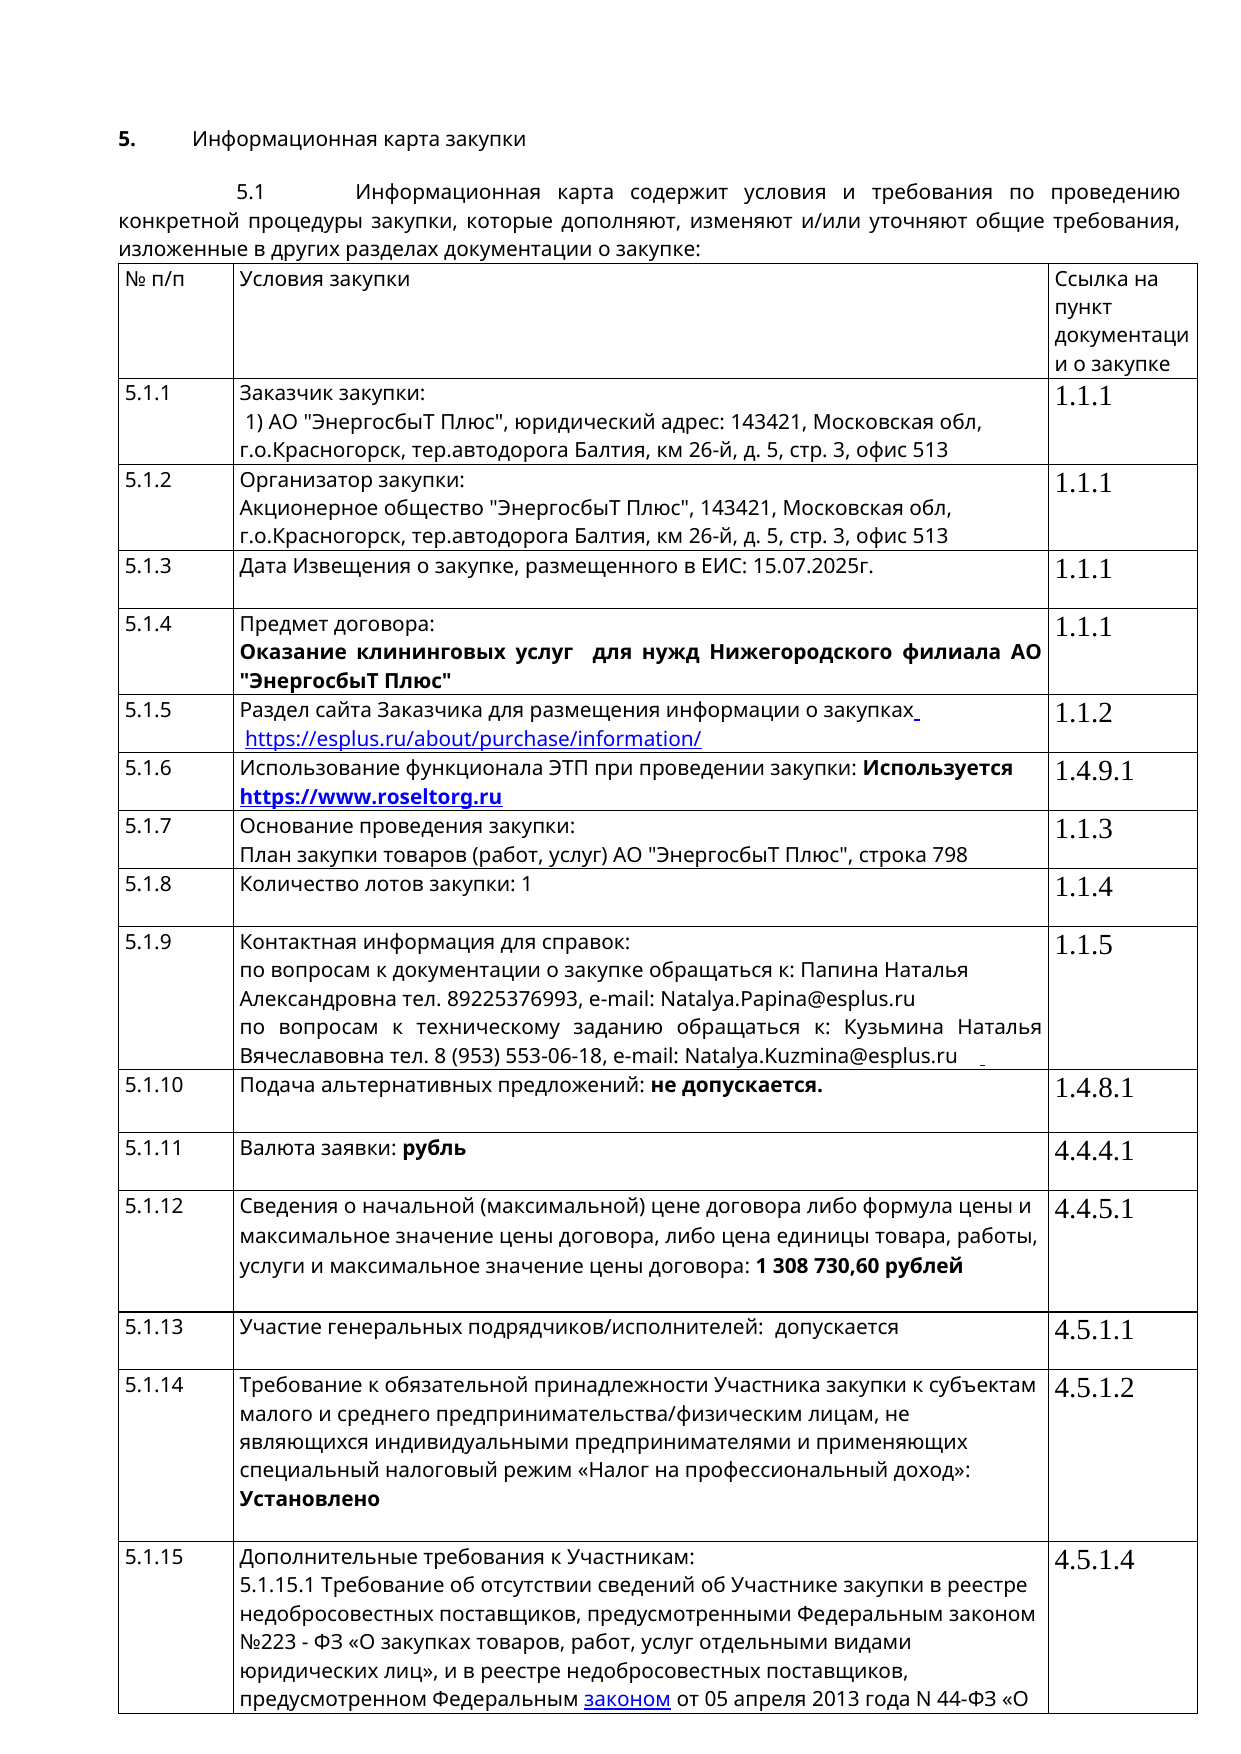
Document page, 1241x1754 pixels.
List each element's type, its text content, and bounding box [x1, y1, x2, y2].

table_cell Участие генеральных подрядчиков/исполнителей: допускается [234, 1313, 1048, 1369]
table_cell Требование к обязательной принадлежности Участника закупки к субъектам малого и среднего предпринимательства/физическим лицам, не являющихся индивидуальными предпринимателями и применяющих специальный налоговый режим «Налог на профессиональный доход»: Установлено [234, 1370, 1048, 1541]
table_cell [119, 1313, 233, 1369]
table_cell 1.1.5 [1049, 927, 1197, 1069]
table_cell 1.1.1 [1049, 551, 1197, 608]
table_cell 4.5.1.1 [1049, 1313, 1197, 1369]
table_cell Основание проведения закупки: План закупки товаров (работ, услуг) АО "ЭнергосбыТ Плюс", строка 798 [234, 811, 1048, 868]
table_header Условия закупки [234, 264, 1048, 377]
table_cell Предмет договора: Оказание клининговых услуг для нужд Нижегородского филиала АО "ЭнергосбыТ Плюс" [234, 609, 1048, 694]
table_cell Раздел сайта Заказчика для размещения информации о закупках https://esplus.ru/about/purchase/information/ [234, 695, 1048, 752]
table_cell 1.4.9.1 [1049, 753, 1197, 810]
table_cell Контактная информация для справок: по вопросам к документации о закупке обращаться к: Папина Наталья Александровна тел. 89225376993, e-mail: Natalya.Papina@esplus.ru по вопросам к техническому заданию обращаться к: Кузьмина Наталья Вячеславовна тел. 8 (953) 553-06-18, e-mail: Natalya.Kuzmina@esplus.ru [234, 927, 1048, 1069]
table_cell [119, 1191, 233, 1311]
table_cell [119, 379, 233, 464]
table_cell 1.1.1 [1049, 465, 1197, 550]
table_cell [119, 1070, 233, 1132]
table_cell [119, 465, 233, 550]
table_cell Использование функционала ЭТП при проведении закупки: Используется https://www.roseltorg.ru [234, 753, 1048, 810]
subtitle Информационная карта закупки [118, 124, 1181, 152]
table_cell 1.1.4 [1049, 869, 1197, 926]
table_header Ссылка на пункт документации о закупке [1049, 264, 1197, 377]
table_cell [119, 609, 233, 694]
table_cell [119, 753, 233, 810]
table_cell [119, 551, 233, 608]
table_cell [119, 1370, 233, 1541]
table_cell [119, 869, 233, 926]
table_cell 1.1.2 [1049, 695, 1197, 752]
table_cell 1.4.8.1 [1049, 1070, 1197, 1132]
table_cell Организатор закупки: Акционерное общество "ЭнергосбыТ Плюс", 143421, Московская обл, г.о.Красногорск, тер.автодорога Балтия, км 26-й, д. 5, стр. 3, офис 513 [234, 465, 1048, 550]
table_cell 4.4.5.1 [1049, 1191, 1197, 1311]
table_cell 1.1.1 [1049, 379, 1197, 464]
table_cell Количество лотов закупки: 1 [234, 869, 1048, 926]
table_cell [234, 1542, 1048, 1713]
table_cell [119, 811, 233, 868]
table_cell Дата Извещения о закупке, размещенного в ЕИС: 15.07.2025г. [234, 551, 1048, 608]
table_cell [119, 695, 233, 752]
table_header № п/п [119, 264, 233, 377]
table_cell 1.1.1 [1049, 609, 1197, 694]
text 5.1 Информационная карта содержит условия и требования по проведению конкретной процедуры закупки, которые дополняют, изменяют и/или уточняют общие требования, изложенные в других разделах документации о закупке: [118, 177, 1181, 263]
table_cell 4.4.4.1 [1049, 1133, 1197, 1190]
table_cell [119, 927, 233, 1069]
table_cell 4.5.1.4 [1049, 1542, 1197, 1713]
table_cell 1.1.3 [1049, 811, 1197, 868]
table_cell [119, 1133, 233, 1190]
table_cell Заказчик закупки: 1) АО "ЭнергосбыТ Плюс", юридический адрес: 143421, Московская обл, г.о.Красногорск, тер.автодорога Балтия, км 26-й, д. 5, стр. 3, офис 513 [234, 379, 1048, 464]
table_cell Подача альтернативных предложений: не допускается. [234, 1070, 1048, 1132]
table_cell Валюта заявки: рубль [234, 1133, 1048, 1190]
table_cell [119, 1542, 233, 1713]
table_cell Сведения о начальной (максимальной) цене договора либо формула цены и максимальное значение цены договора, либо цена единицы товара, работы, услуги и максимальное значение цены договора: 1 308 730,60 рублей [234, 1191, 1048, 1311]
table_cell 4.5.1.2 [1049, 1370, 1197, 1541]
